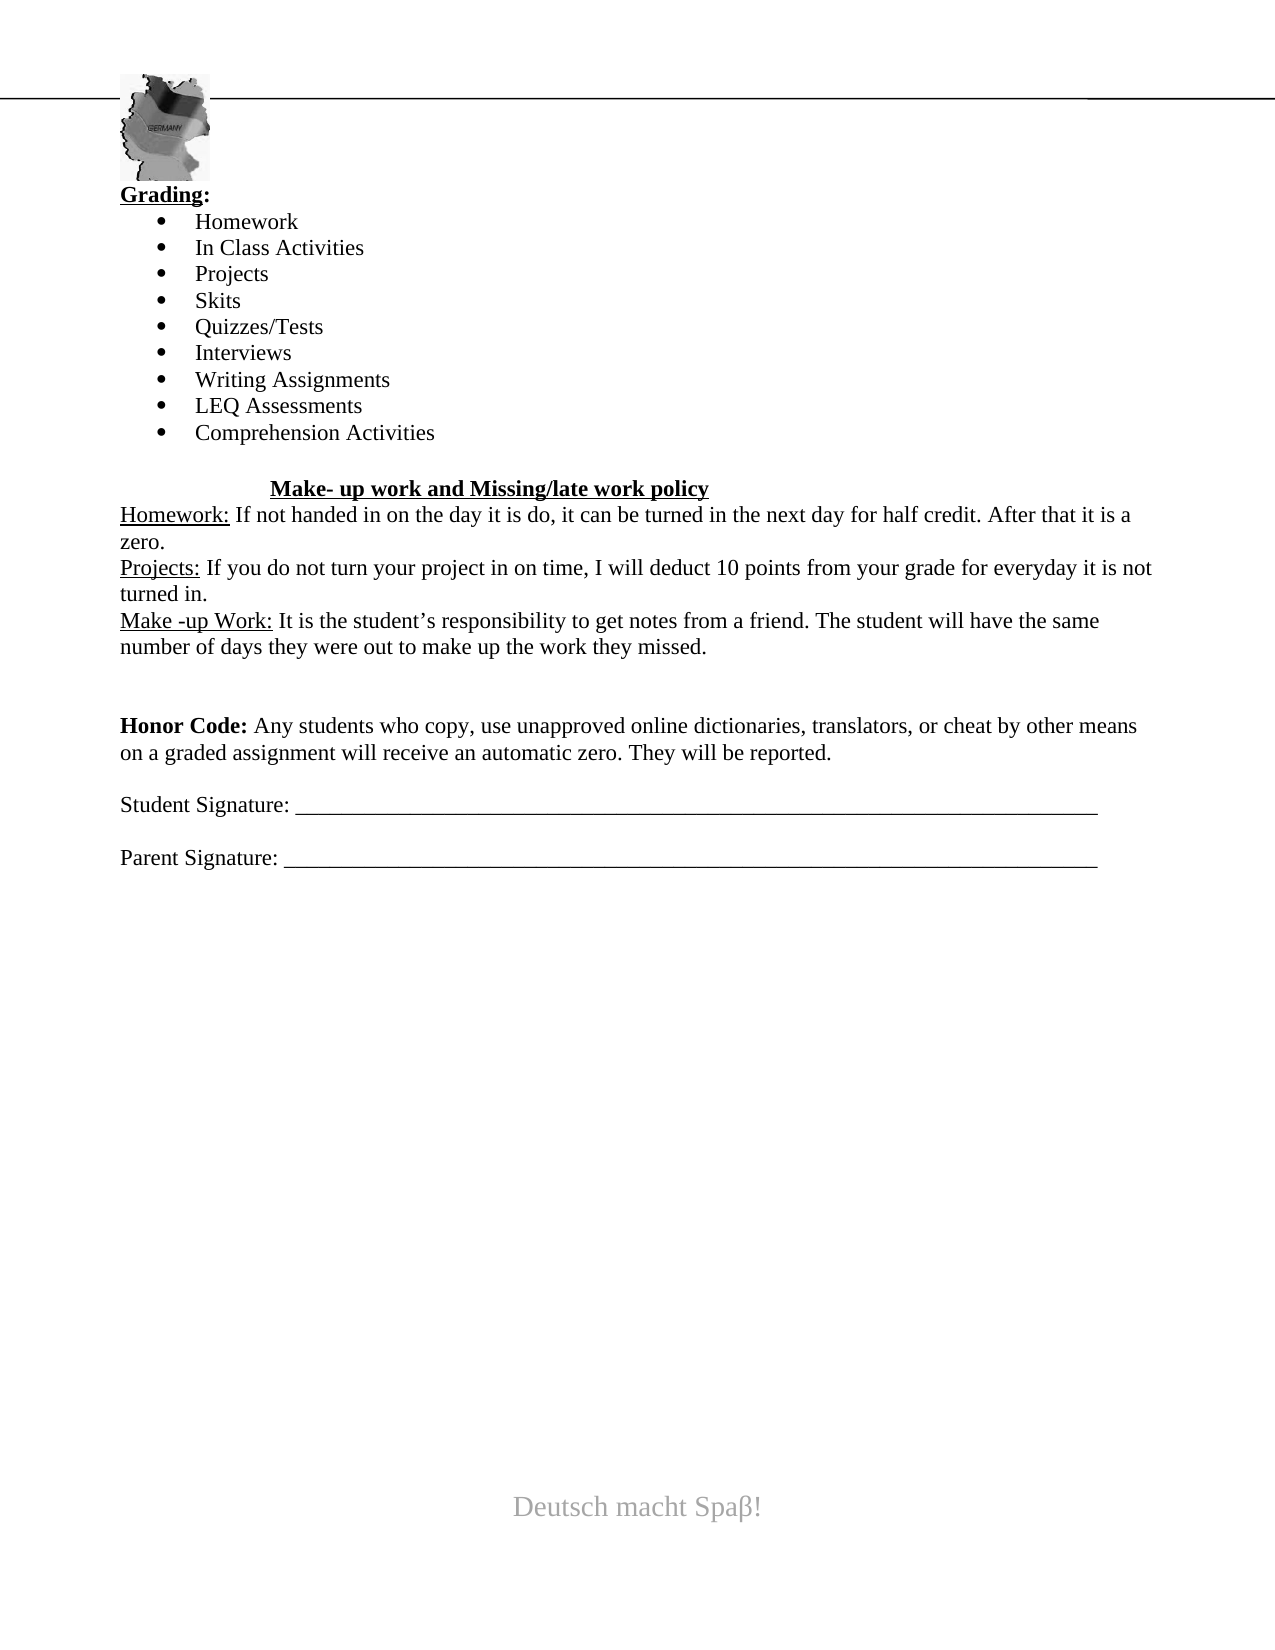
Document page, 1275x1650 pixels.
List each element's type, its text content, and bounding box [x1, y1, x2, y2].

text Make- up work and Missing/late work policy [270, 475, 1155, 501]
list Skits [157, 287, 1155, 313]
picture [120, 74, 210, 181]
text Projects: If you do not turn your project in on time, I will deduct 10 points from your grade for everyday it is not turned in. [120, 554, 1155, 607]
list Interviews [157, 339, 1155, 366]
text Grading: [120, 181, 1155, 208]
text Parent Signature: _______________________________________________________________________ [120, 844, 1155, 870]
text Student Signature: ______________________________________________________________________ [120, 791, 1155, 818]
list Writing Assignments [157, 366, 1155, 392]
list In Class Activities [157, 234, 1155, 260]
list Comprehension Activities [157, 418, 1155, 445]
list LEQ Assessments [157, 392, 1155, 418]
text Honor Code: Any students who copy, use unapproved online dictionaries, translators, or cheat by other means on a graded assignment will receive an automatic zero. They will be reported. [120, 712, 1155, 765]
list Projects [157, 260, 1155, 287]
text Make -up Work: It is the student’s responsibility to get notes from a friend. The student will have the same number of days they were out to make up the work they missed. [120, 607, 1155, 659]
list Homework [157, 208, 1155, 234]
list Quizzes/Tests [157, 313, 1155, 339]
text Homework: If not handed in on the day it is do, it can be turned in the next day for half credit. After that it is a zero. [120, 501, 1155, 554]
